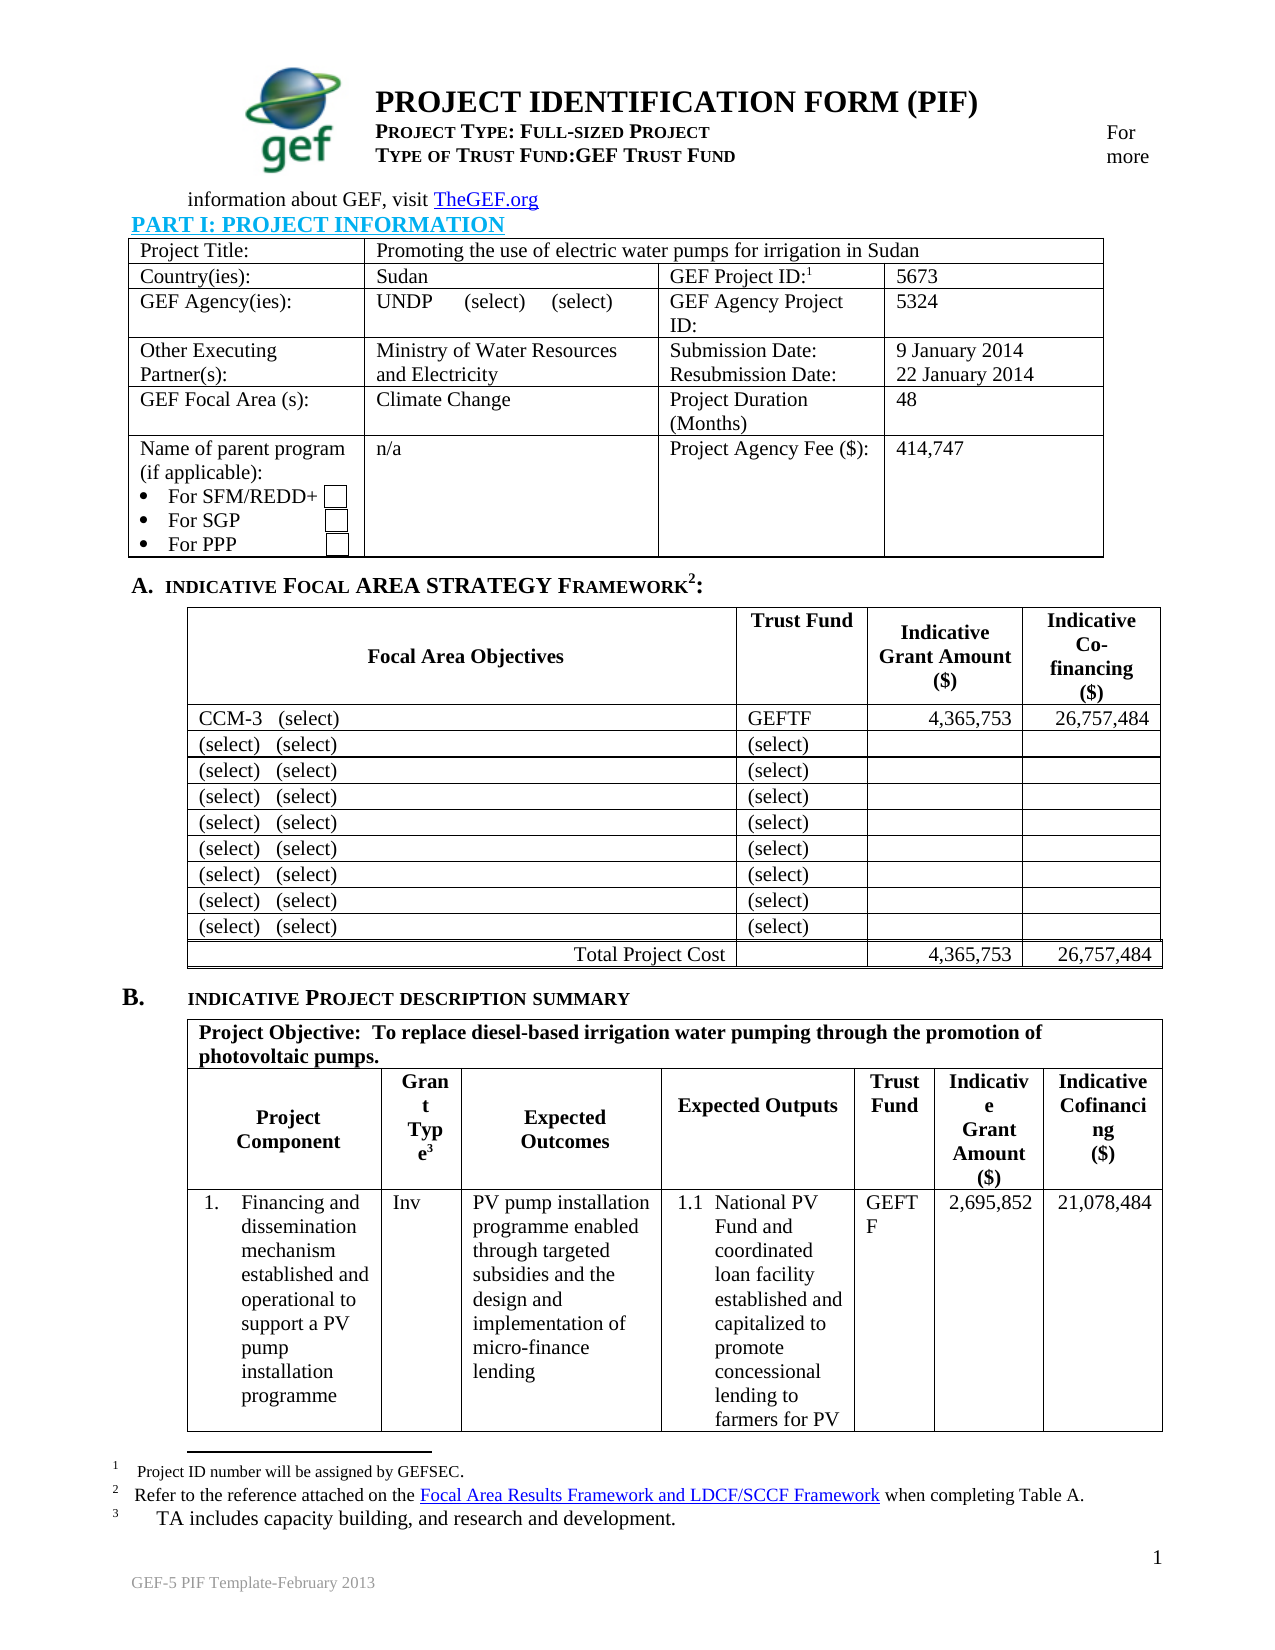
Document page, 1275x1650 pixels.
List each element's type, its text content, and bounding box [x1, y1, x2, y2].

text For more information about GEF, visit TheGEF.org [187, 120, 1162, 211]
table_cell [868, 862, 1022, 887]
table_cell [1023, 784, 1160, 808]
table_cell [462, 1190, 661, 1431]
table_cell n/a [365, 436, 658, 556]
table_cell Total Project Cost [188, 942, 736, 966]
table_cell 5324 [885, 289, 1103, 337]
table_cell [188, 810, 736, 834]
table_cell [868, 810, 1022, 834]
table_cell [737, 862, 867, 887]
table_header Indicative Grant Amount ($) [868, 608, 1022, 704]
table_cell Inv [382, 1190, 461, 1431]
table_cell 48 [885, 387, 1103, 435]
table_cell Indicative Grant Amount ($) [935, 1069, 1043, 1189]
table_cell [737, 914, 867, 939]
text Project Identification Form (PIF) [375, 83, 1088, 119]
table_cell [737, 758, 867, 782]
table_cell GEF Focal Area (s): [129, 387, 364, 435]
table_header Promoting the use of electric water pumps for irrigation in Sudan [365, 239, 1103, 262]
table_cell 4,365,753 [868, 942, 1022, 966]
table_cell [1023, 888, 1160, 913]
table_cell Project Duration (Months) [659, 387, 884, 435]
table_cell [1023, 914, 1160, 939]
table_cell Project Component [188, 1069, 381, 1189]
table_cell Expected Outcomes [462, 1069, 661, 1189]
table_cell [1023, 810, 1160, 834]
table_cell GEF Project ID: [659, 264, 884, 288]
text Type of Trust Fund: [375, 143, 1088, 167]
table_cell [188, 705, 736, 730]
table_cell [737, 731, 867, 756]
table_cell GEF Agency Project ID: [659, 289, 884, 337]
table_cell 5673 [885, 264, 1103, 288]
table_cell Submission Date: Resubmission Date: [659, 338, 884, 386]
table_cell [868, 836, 1022, 861]
table_cell 2,695,852 [935, 1190, 1043, 1431]
table_header Project Title: [129, 239, 364, 262]
table_cell [868, 888, 1022, 913]
table_cell Grant Type [382, 1069, 461, 1189]
table_cell [188, 888, 736, 913]
table_cell [188, 836, 736, 861]
table_cell [188, 862, 736, 887]
table_cell 21,078,484 [1044, 1190, 1162, 1431]
table_cell Expected Outputs [662, 1069, 854, 1189]
table_cell [1023, 731, 1160, 756]
table_cell Ministry of Water Resources and Electricity [365, 338, 658, 386]
table_cell [868, 784, 1022, 808]
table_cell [188, 1190, 381, 1431]
list indicative Project description summary [122, 982, 1162, 1010]
table_cell [188, 731, 736, 756]
table_cell [1023, 836, 1160, 861]
table_cell Indicative Cofinancing ($) [1044, 1069, 1162, 1189]
table_cell 4,365,753 [868, 705, 1022, 730]
table_cell [365, 289, 658, 337]
table_cell [868, 914, 1022, 939]
picture [231, 65, 350, 187]
table_cell [1023, 862, 1160, 887]
table_cell 26,757,484 [1023, 705, 1160, 730]
table_cell [188, 758, 736, 782]
table_header Project Objective: To replace diesel-based irrigation water pumping through the promotion of photovoltaic pumps. [188, 1020, 1162, 1068]
text Project Type: [375, 119, 1088, 143]
table_cell [737, 784, 867, 808]
table_cell 414,747 [885, 436, 1103, 556]
table_cell [1023, 758, 1160, 782]
table_cell [868, 731, 1022, 756]
table_cell Project Agency Fee ($): [659, 436, 884, 556]
table_cell [737, 836, 867, 861]
table_cell 9 January 2014 22 January 2014 [885, 338, 1103, 386]
table_header Trust Fund [737, 608, 867, 704]
text PART I: Project Information [131, 211, 1162, 237]
table_cell 26,757,484 [1023, 942, 1162, 966]
table_cell [868, 758, 1022, 782]
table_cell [662, 1190, 854, 1431]
table_cell [737, 888, 867, 913]
text A. indicative Focal AREA STRATEGY Framework: [131, 570, 1162, 599]
table_cell [855, 1190, 934, 1431]
table_header Indicative Co-financing ($) [1023, 608, 1160, 704]
table_cell Country(ies): [129, 264, 364, 288]
table_cell [737, 705, 867, 730]
table_header Focal Area Objectives [188, 608, 736, 704]
table_cell [737, 810, 867, 834]
table_cell Name of parent program (if applicable): For SFM/REDD+ For SGP For PPP [129, 436, 364, 556]
table_cell Trust Fund [855, 1069, 934, 1189]
table_cell [188, 784, 736, 808]
table_cell Sudan [365, 264, 658, 288]
table_cell Other Executing Partner(s): [129, 338, 364, 386]
table_cell [188, 914, 736, 939]
table_cell [365, 387, 658, 435]
table_cell [737, 942, 867, 966]
table_cell GEF Agency(ies): [129, 289, 364, 337]
